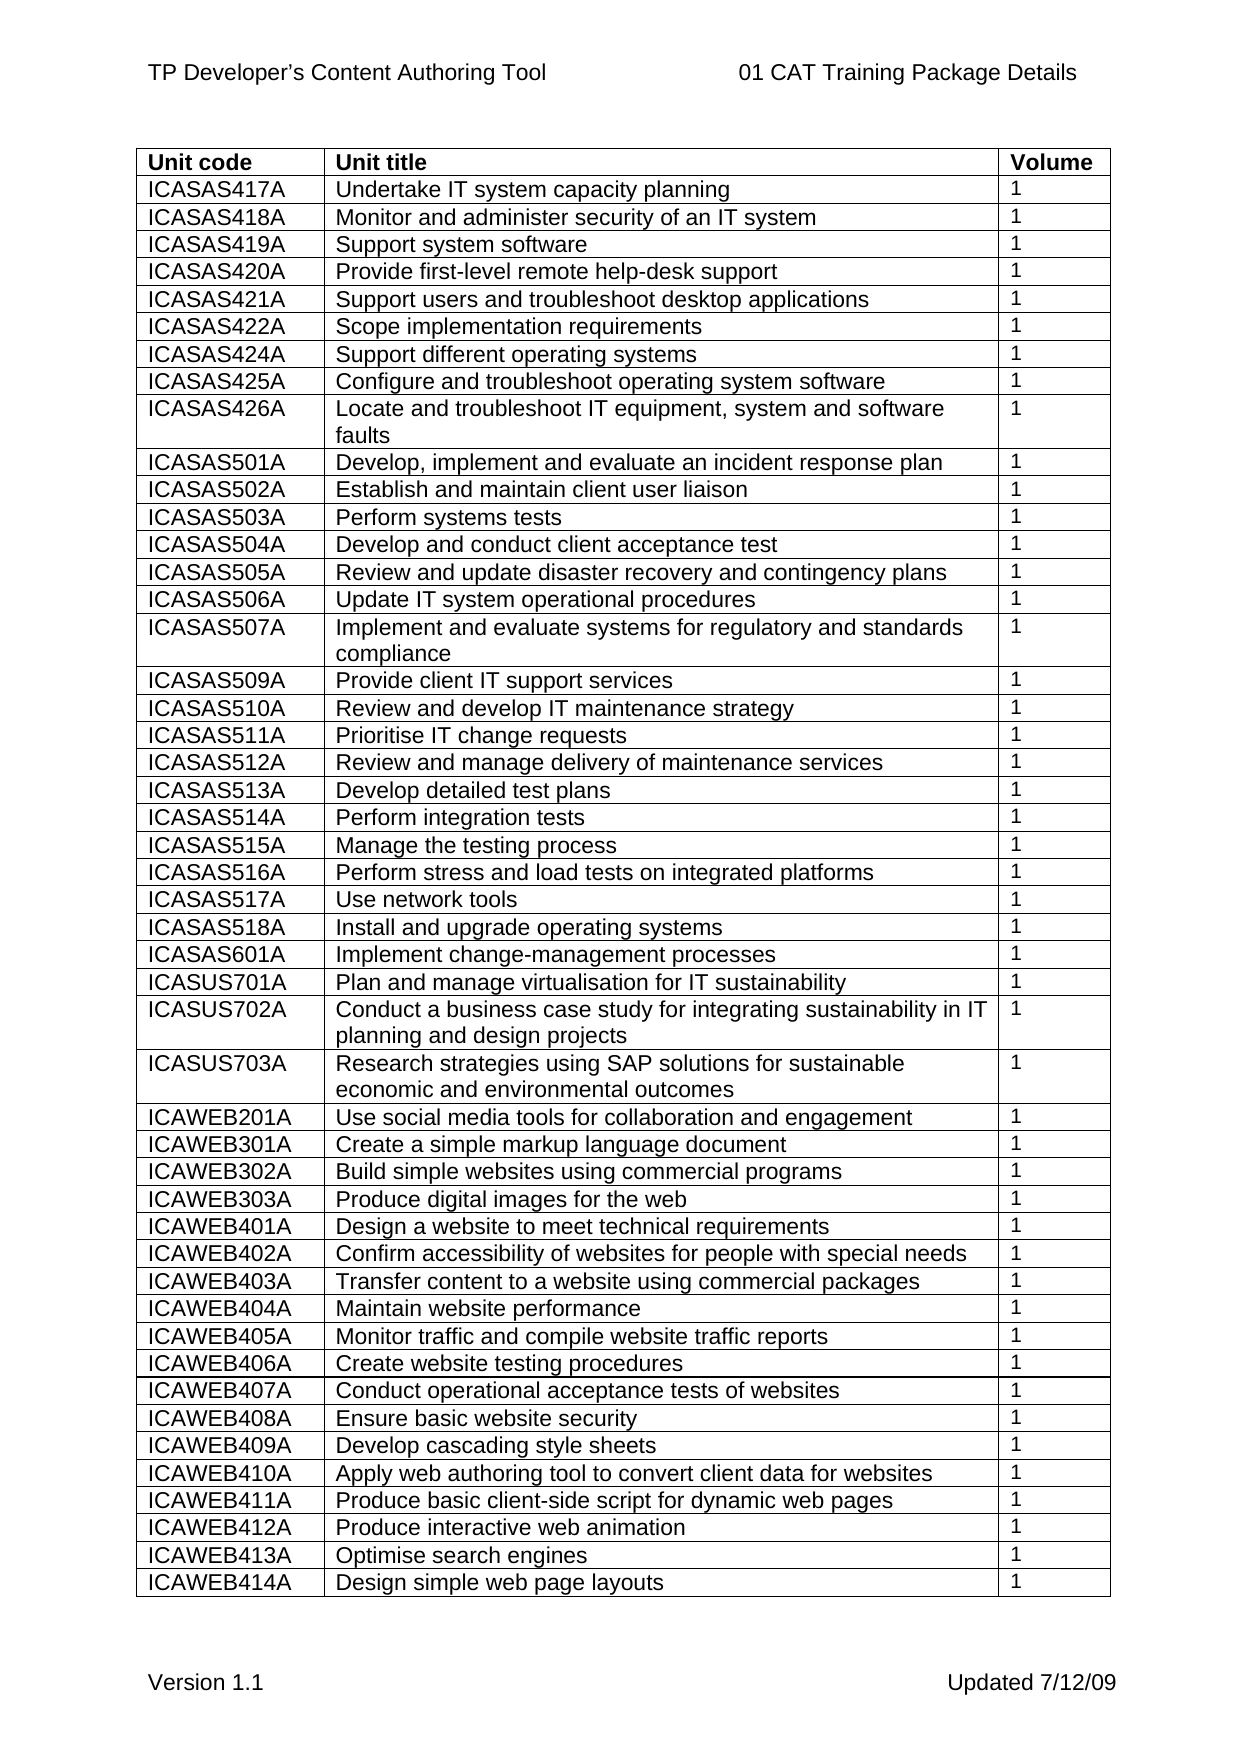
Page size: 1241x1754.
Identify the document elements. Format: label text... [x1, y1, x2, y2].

table_cell 1 [999, 614, 1110, 666]
table_cell ICASAS421A [137, 286, 324, 312]
table_cell 1 [999, 1350, 1110, 1376]
table_cell ICAWEB405A [137, 1323, 324, 1349]
table_cell ICAWEB407A [137, 1378, 324, 1404]
table_cell Manage the testing process [325, 832, 998, 858]
table_cell Develop and conduct client acceptance test [325, 531, 998, 558]
table_cell 1 [999, 1323, 1110, 1349]
table_cell 1 [999, 1432, 1110, 1458]
table_cell 1 [999, 476, 1110, 503]
table_cell ICASAS601A [137, 941, 324, 967]
table_cell 1 [999, 286, 1110, 312]
table_cell ICASAS506A [137, 586, 324, 612]
table_cell 1 [999, 886, 1110, 913]
table_cell Transfer content to a website using commercial packages [325, 1268, 998, 1294]
table_cell Provide client IT support services [325, 667, 998, 693]
table_cell 1 [999, 449, 1110, 475]
table_cell Review and update disaster recovery and contingency plans [325, 559, 998, 585]
table_cell Optimise search engines [325, 1542, 998, 1568]
table_cell ICAWEB302A [137, 1158, 324, 1184]
table_cell ICASAS417A [137, 176, 324, 202]
table_cell 1 [999, 1569, 1110, 1596]
table_cell ICAWEB401A [137, 1213, 324, 1239]
table_cell 1 [999, 1487, 1110, 1513]
table_cell ICASAS512A [137, 749, 324, 776]
table_cell Conduct a business case study for integrating sustainability in IT planning and design projects [325, 996, 998, 1049]
table_header Unit code [137, 149, 324, 175]
table_cell Establish and maintain client user liaison [325, 476, 998, 503]
table_cell Design a website to meet technical requirements [325, 1213, 998, 1239]
table_cell 1 [999, 341, 1110, 367]
table_cell 1 [999, 1514, 1110, 1541]
table_cell Ensure basic website security [325, 1405, 998, 1431]
table_cell ICASAS518A [137, 914, 324, 940]
table_cell ICASAS505A [137, 559, 324, 585]
table_cell Monitor traffic and compile website traffic reports [325, 1323, 998, 1349]
table_cell Maintain website performance [325, 1295, 998, 1322]
table_cell 1 [999, 832, 1110, 858]
table_cell 1 [999, 996, 1110, 1049]
table_cell Review and manage delivery of maintenance services [325, 749, 998, 776]
table_cell ICASAS515A [137, 832, 324, 858]
table_cell 1 [999, 859, 1110, 885]
table_cell Undertake IT system capacity planning [325, 176, 998, 202]
table_cell Produce digital images for the web [325, 1186, 998, 1212]
table_cell 1 [999, 313, 1110, 339]
table_cell ICAWEB410A [137, 1460, 324, 1486]
table_cell ICASAS502A [137, 476, 324, 503]
table_cell 1 [999, 722, 1110, 748]
table_cell ICAWEB413A [137, 1542, 324, 1568]
table_cell Implement and evaluate systems for regulatory and standards compliance [325, 614, 998, 666]
table_cell ICASUS701A [137, 969, 324, 995]
table_cell Confirm accessibility of websites for people with special needs [325, 1240, 998, 1267]
table_cell ICASAS510A [137, 695, 324, 721]
table_cell ICASAS418A [137, 204, 324, 230]
table_cell Implement change-management processes [325, 941, 998, 967]
table_cell ICASAS426A [137, 395, 324, 448]
table_cell 1 [999, 204, 1110, 230]
table_cell ICAWEB201A [137, 1104, 324, 1130]
table_cell ICAWEB404A [137, 1295, 324, 1322]
table_cell ICAWEB412A [137, 1514, 324, 1541]
table_cell 1 [999, 1268, 1110, 1294]
table_cell Prioritise IT change requests [325, 722, 998, 748]
table_cell Locate and troubleshoot IT equipment, system and software faults [325, 395, 998, 448]
table_cell ICASAS425A [137, 368, 324, 394]
table_cell ICAWEB403A [137, 1268, 324, 1294]
table_cell Scope implementation requirements [325, 313, 998, 339]
table_cell 1 [999, 804, 1110, 831]
table_cell Develop, implement and evaluate an incident response plan [325, 449, 998, 475]
table_cell 1 [999, 368, 1110, 394]
table_cell ICAWEB411A [137, 1487, 324, 1513]
table_header Unit title [325, 149, 998, 175]
table_cell Perform systems tests [325, 504, 998, 530]
table_cell Create a simple markup language document [325, 1131, 998, 1157]
table_cell ICASAS424A [137, 341, 324, 367]
table_cell 1 [999, 1050, 1110, 1102]
table_cell 1 [999, 176, 1110, 202]
table_cell 1 [999, 941, 1110, 967]
table_cell 1 [999, 969, 1110, 995]
table_cell Build simple websites using commercial programs [325, 1158, 998, 1184]
table_cell 1 [999, 1158, 1110, 1184]
table_cell 1 [999, 258, 1110, 285]
table_cell ICASUS703A [137, 1050, 324, 1102]
table_cell ICASAS516A [137, 859, 324, 885]
table_cell 1 [999, 531, 1110, 558]
table_cell 1 [999, 777, 1110, 803]
table_cell Support system software [325, 231, 998, 257]
table_cell Apply web authoring tool to convert client data for websites [325, 1460, 998, 1486]
table_cell 1 [999, 1240, 1110, 1267]
table_cell 1 [999, 749, 1110, 776]
table_cell Develop cascading style sheets [325, 1432, 998, 1458]
table_cell 1 [999, 1213, 1110, 1239]
table_cell ICAWEB408A [137, 1405, 324, 1431]
table_cell ICAWEB406A [137, 1350, 324, 1376]
table_cell 1 [999, 695, 1110, 721]
table_cell 1 [999, 1405, 1110, 1431]
table_cell 1 [999, 559, 1110, 585]
table_cell ICAWEB402A [137, 1240, 324, 1267]
table_cell Produce basic client-side script for dynamic web pages [325, 1487, 998, 1513]
table_cell ICASAS503A [137, 504, 324, 530]
table_cell ICASAS419A [137, 231, 324, 257]
table_cell ICASAS501A [137, 449, 324, 475]
table_cell ICASAS509A [137, 667, 324, 693]
table_cell Develop detailed test plans [325, 777, 998, 803]
table_cell ICAWEB414A [137, 1569, 324, 1596]
table_cell Support different operating systems [325, 341, 998, 367]
table_cell Monitor and administer security of an IT system [325, 204, 998, 230]
table_cell Configure and troubleshoot operating system software [325, 368, 998, 394]
table_cell Research strategies using SAP solutions for sustainable economic and environmental outcomes [325, 1050, 998, 1102]
table_cell 1 [999, 1378, 1110, 1404]
table_cell ICAWEB409A [137, 1432, 324, 1458]
table_header Volume [999, 149, 1110, 175]
table_cell 1 [999, 1460, 1110, 1486]
table_cell Create website testing procedures [325, 1350, 998, 1376]
table_cell 1 [999, 504, 1110, 530]
table_cell Review and develop IT maintenance strategy [325, 695, 998, 721]
table_cell Perform integration tests [325, 804, 998, 831]
table_cell 1 [999, 914, 1110, 940]
table_cell 1 [999, 1542, 1110, 1568]
table_cell ICASUS702A [137, 996, 324, 1049]
table_cell Plan and manage virtualisation for IT sustainability [325, 969, 998, 995]
table_cell Perform stress and load tests on integrated platforms [325, 859, 998, 885]
table_cell 1 [999, 667, 1110, 693]
table_cell ICAWEB301A [137, 1131, 324, 1157]
table_cell ICASAS511A [137, 722, 324, 748]
table_cell 1 [999, 1186, 1110, 1212]
table_cell Produce interactive web animation [325, 1514, 998, 1541]
table_cell Install and upgrade operating systems [325, 914, 998, 940]
table_cell 1 [999, 231, 1110, 257]
table_cell Provide first-level remote help-desk support [325, 258, 998, 285]
table_cell Use network tools [325, 886, 998, 913]
table_cell ICASAS504A [137, 531, 324, 558]
table_cell 1 [999, 395, 1110, 448]
table_cell ICASAS420A [137, 258, 324, 285]
table_cell ICASAS517A [137, 886, 324, 913]
table_cell ICASAS514A [137, 804, 324, 831]
table_cell 1 [999, 586, 1110, 612]
table_cell ICASAS422A [137, 313, 324, 339]
table_cell 1 [999, 1104, 1110, 1130]
table_cell Design simple web page layouts [325, 1569, 998, 1596]
table_cell 1 [999, 1295, 1110, 1322]
table_cell Support users and troubleshoot desktop applications [325, 286, 998, 312]
table_cell Conduct operational acceptance tests of websites [325, 1378, 998, 1404]
table_cell 1 [999, 1131, 1110, 1157]
table_cell ICASAS507A [137, 614, 324, 666]
table_cell Use social media tools for collaboration and engagement [325, 1104, 998, 1130]
table_cell Update IT system operational procedures [325, 586, 998, 612]
table_cell ICAWEB303A [137, 1186, 324, 1212]
table_cell ICASAS513A [137, 777, 324, 803]
